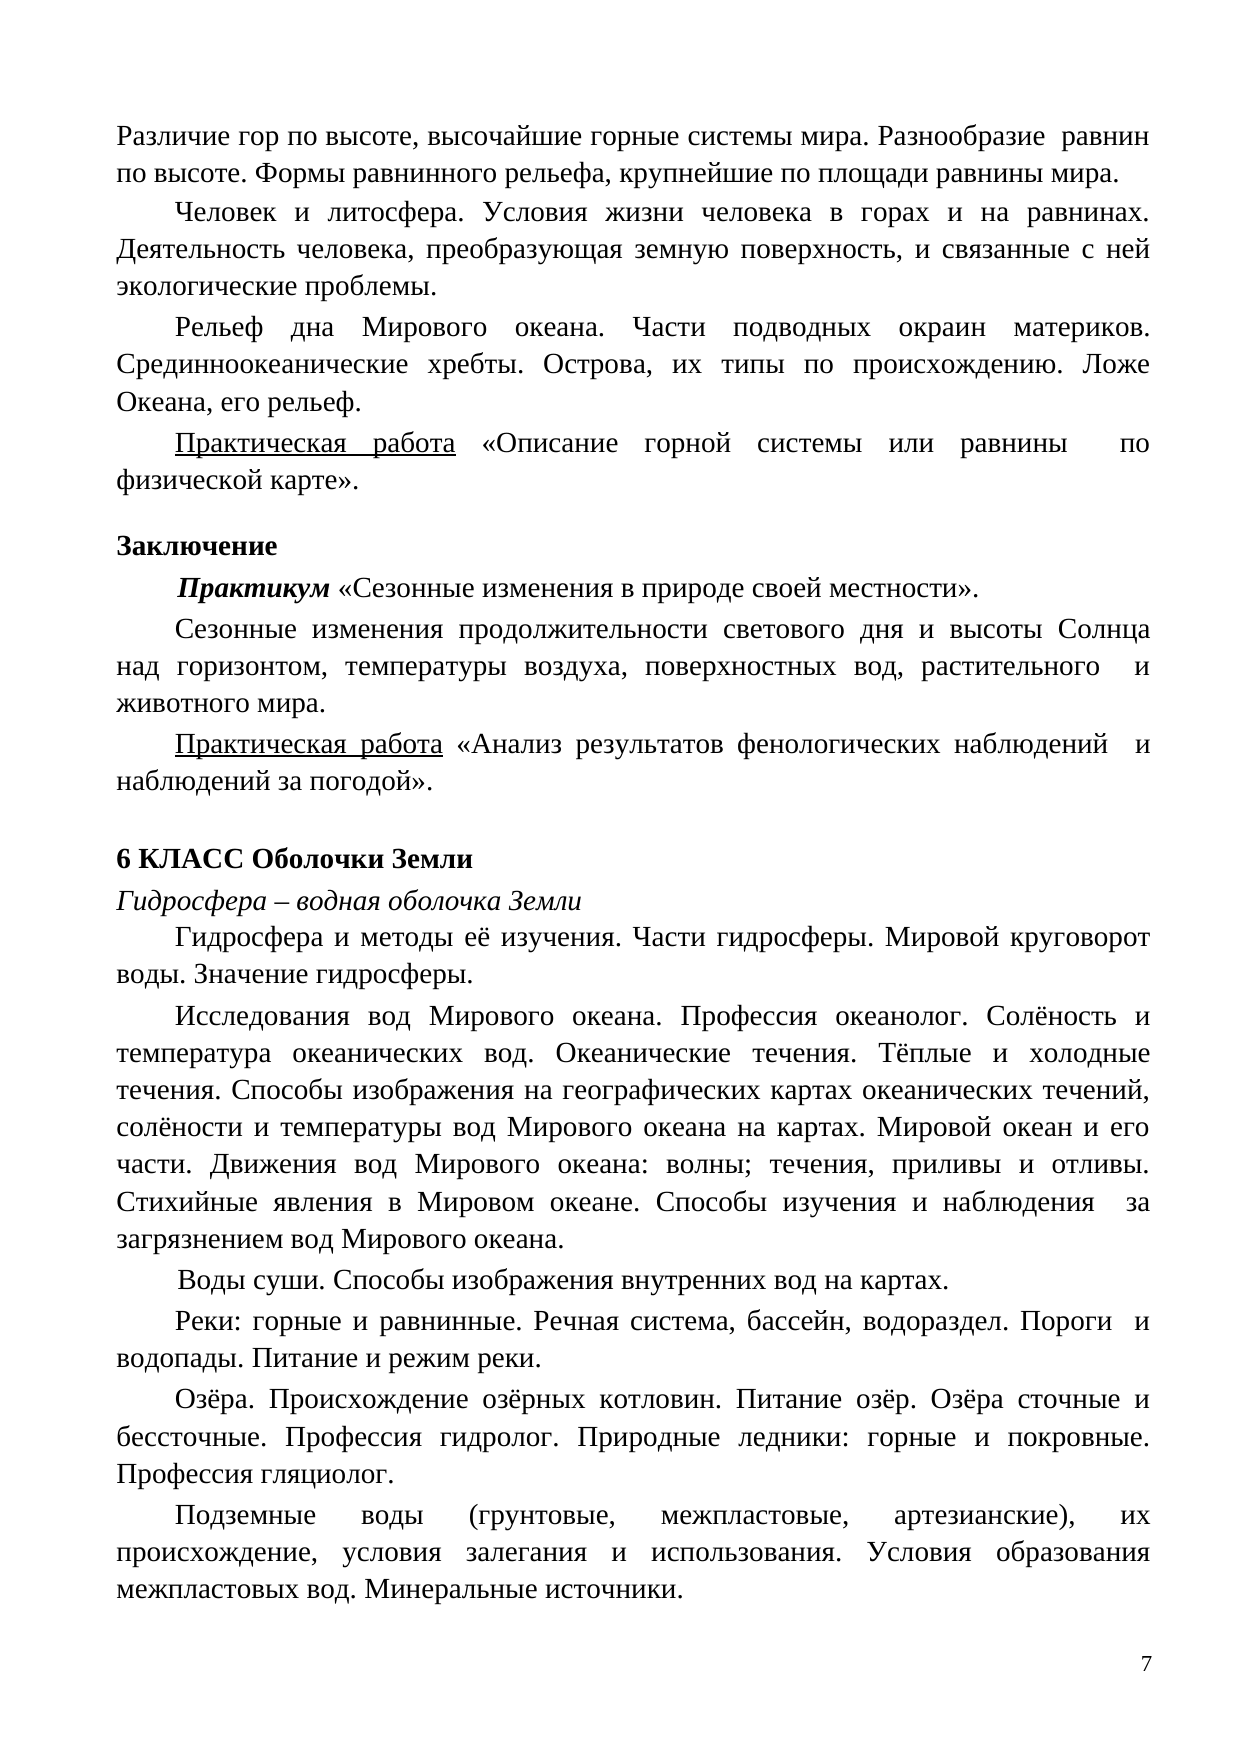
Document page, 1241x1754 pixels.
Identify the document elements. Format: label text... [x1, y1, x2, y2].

subtitle Гидросфера ‒ водная оболочка Земли [116, 883, 1122, 917]
text Гидросфера и методы её изучения. Части гидросферы. Мировой круговорот воды. Значение гидросферы. [116, 919, 1151, 990]
text Человек и литосфера. Условия жизни человека в горах и на равнинах. Деятельность человека, преобразующая земную поверхность, и связанные с ней экологические проблемы. [116, 194, 1151, 302]
text Озёра. Происхождение озёрных котловин. Питание озёр. Озёра сточные и бессточные. Профессия гидролог. Природные ледники: горные и покровные. Профессия гляциолог. [116, 1381, 1151, 1489]
text Практикум «Сезонные изменения в природе своей местности». [177, 570, 1151, 603]
text Рельеф дна Мирового океана. Части подводных окраин материков. Срединноокеанические хребты. Острова, их типы по происхождению. Ложе Океана, его рельеф. [116, 309, 1151, 417]
text Реки: горные и равнинные. Речная система, бассейн, водораздел. Пороги и водопады. Питание и режим реки. [116, 1303, 1151, 1374]
subtitle 6 КЛАСС Оболочки Земли [116, 841, 1122, 875]
text Практическая работа «Анализ результатов фенологических наблюдений и наблюдений за погодой». [116, 726, 1151, 797]
text Сезонные изменения продолжительности светового дня и высоты Солнца над горизонтом, температуры воздуха, поверхностных вод, растительного и животного мира. [116, 611, 1151, 719]
subtitle Заключение [116, 528, 1122, 562]
text Воды суши. Способы изображения внутренних вод на картах. [177, 1262, 1151, 1296]
text Подземные воды (грунтовые, межпластовые, артезианские), их происхождение, условия залегания и использования. Условия образования межпластовых вод. Минеральные источники. [116, 1497, 1151, 1605]
text Исследования вод Мирового океана. Профессия океанолог. Солёность и температура океанических вод. Океанические течения. Тёплые и холодные течения. Способы изображения на географических картах океанических течений, солёности и температуры вод Мирового океана на картах. Мировой океан и его части. Движения вод Мирового океана: волны; течения, приливы и отливы. Стихийные явления в Мировом океане. Способы изучения и наблюдения за загрязнением вод Мирового океана. [116, 998, 1151, 1254]
text Практическая работа «Описание горной системы или равнины по физической карте». [116, 425, 1151, 496]
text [116, 118, 1151, 188]
